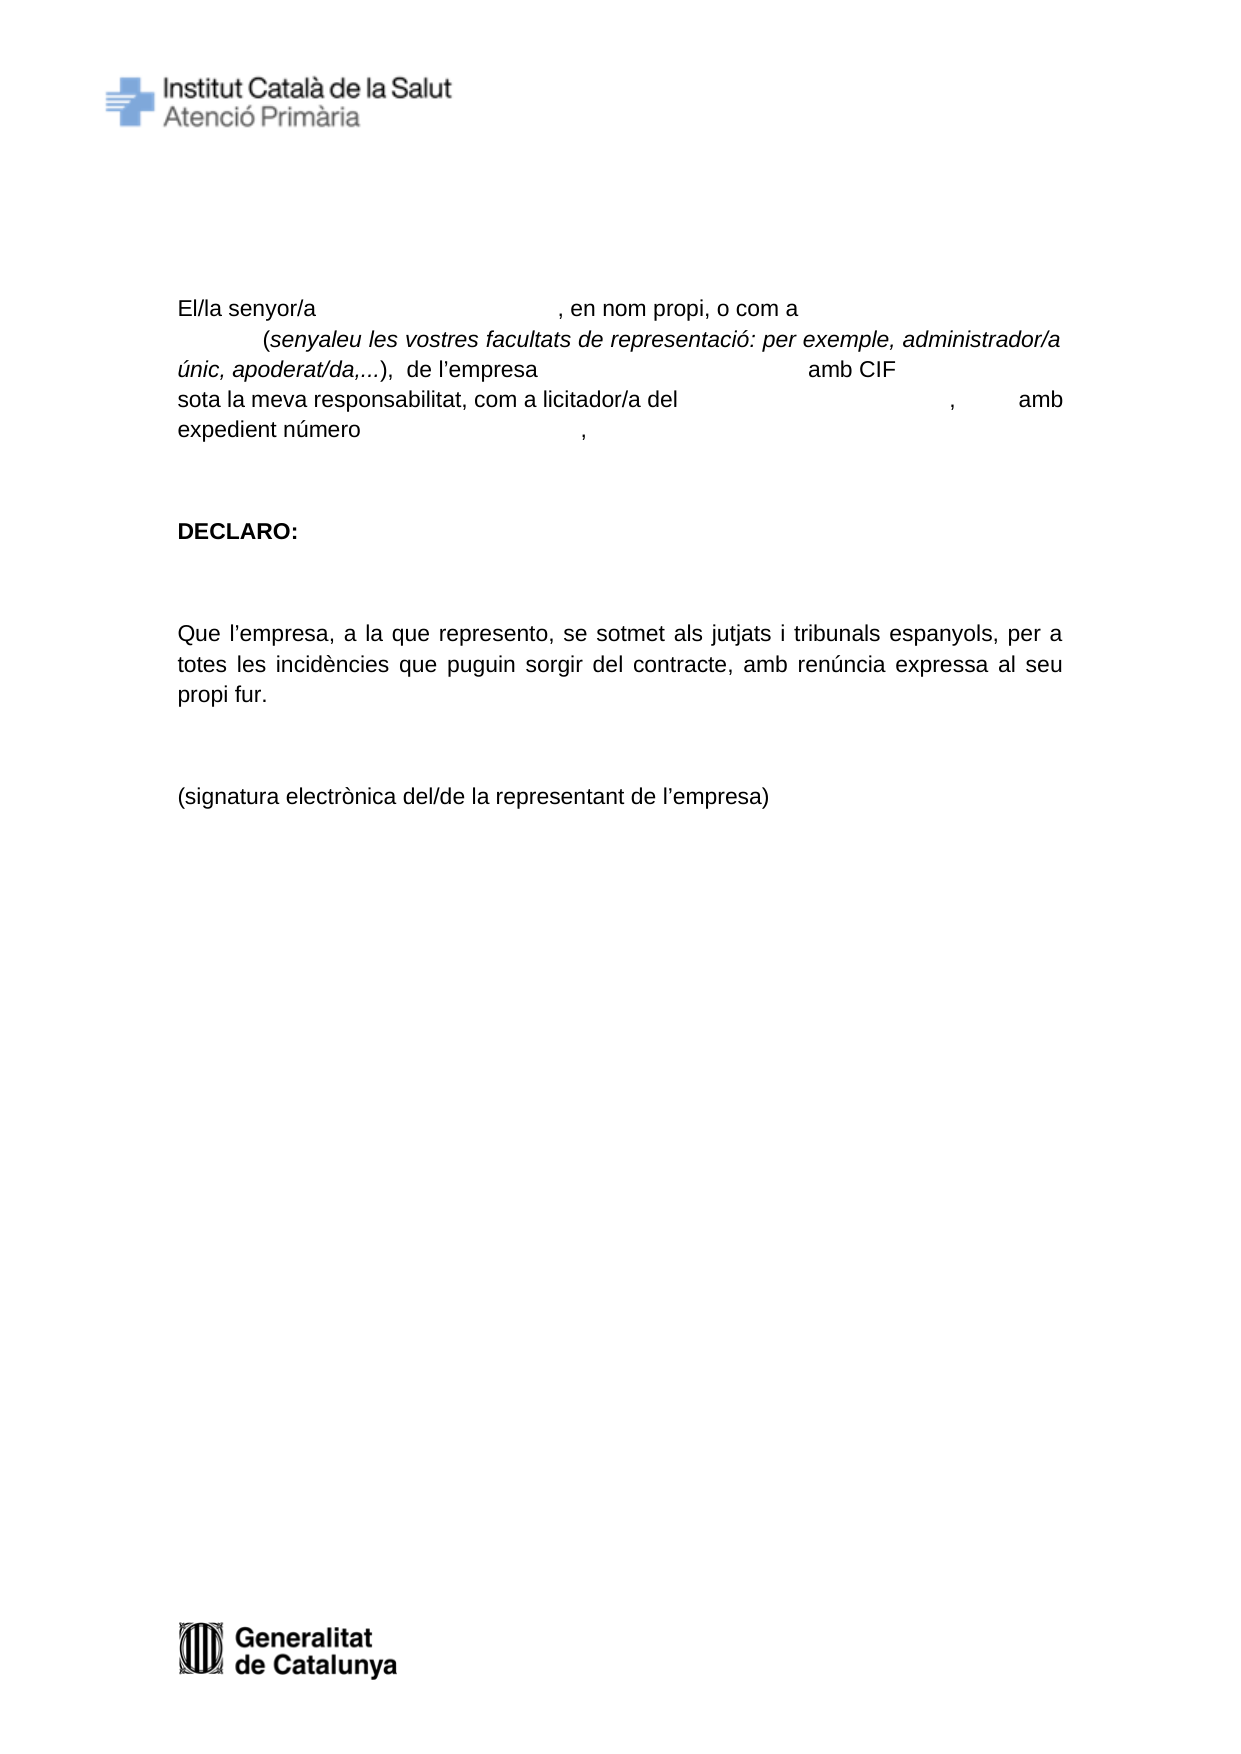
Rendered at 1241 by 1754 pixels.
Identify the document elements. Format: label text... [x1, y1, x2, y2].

text (signatura electrònica del/de la representant de l’empresa) [177, 783, 1063, 809]
text DECLARO: [177, 518, 1063, 544]
picture [177, 1620, 399, 1681]
text El/la senyor/a , en nom propi, o com a (senyaleu les vostres facultats de representació: per exemple, administrador/a únic, apoderat/da,...), de l’empresa amb CIF sota la meva responsabilitat, com a licitador/a del , amb expedient número , [177, 295, 1063, 442]
picture [103, 73, 627, 129]
text Que l’empresa, a la que represento, se sotmet als jutjats i tribunals espanyols, per a totes les incidències que puguin sorgir del contracte, amb renúncia expressa al seu propi fur. [177, 620, 1063, 707]
